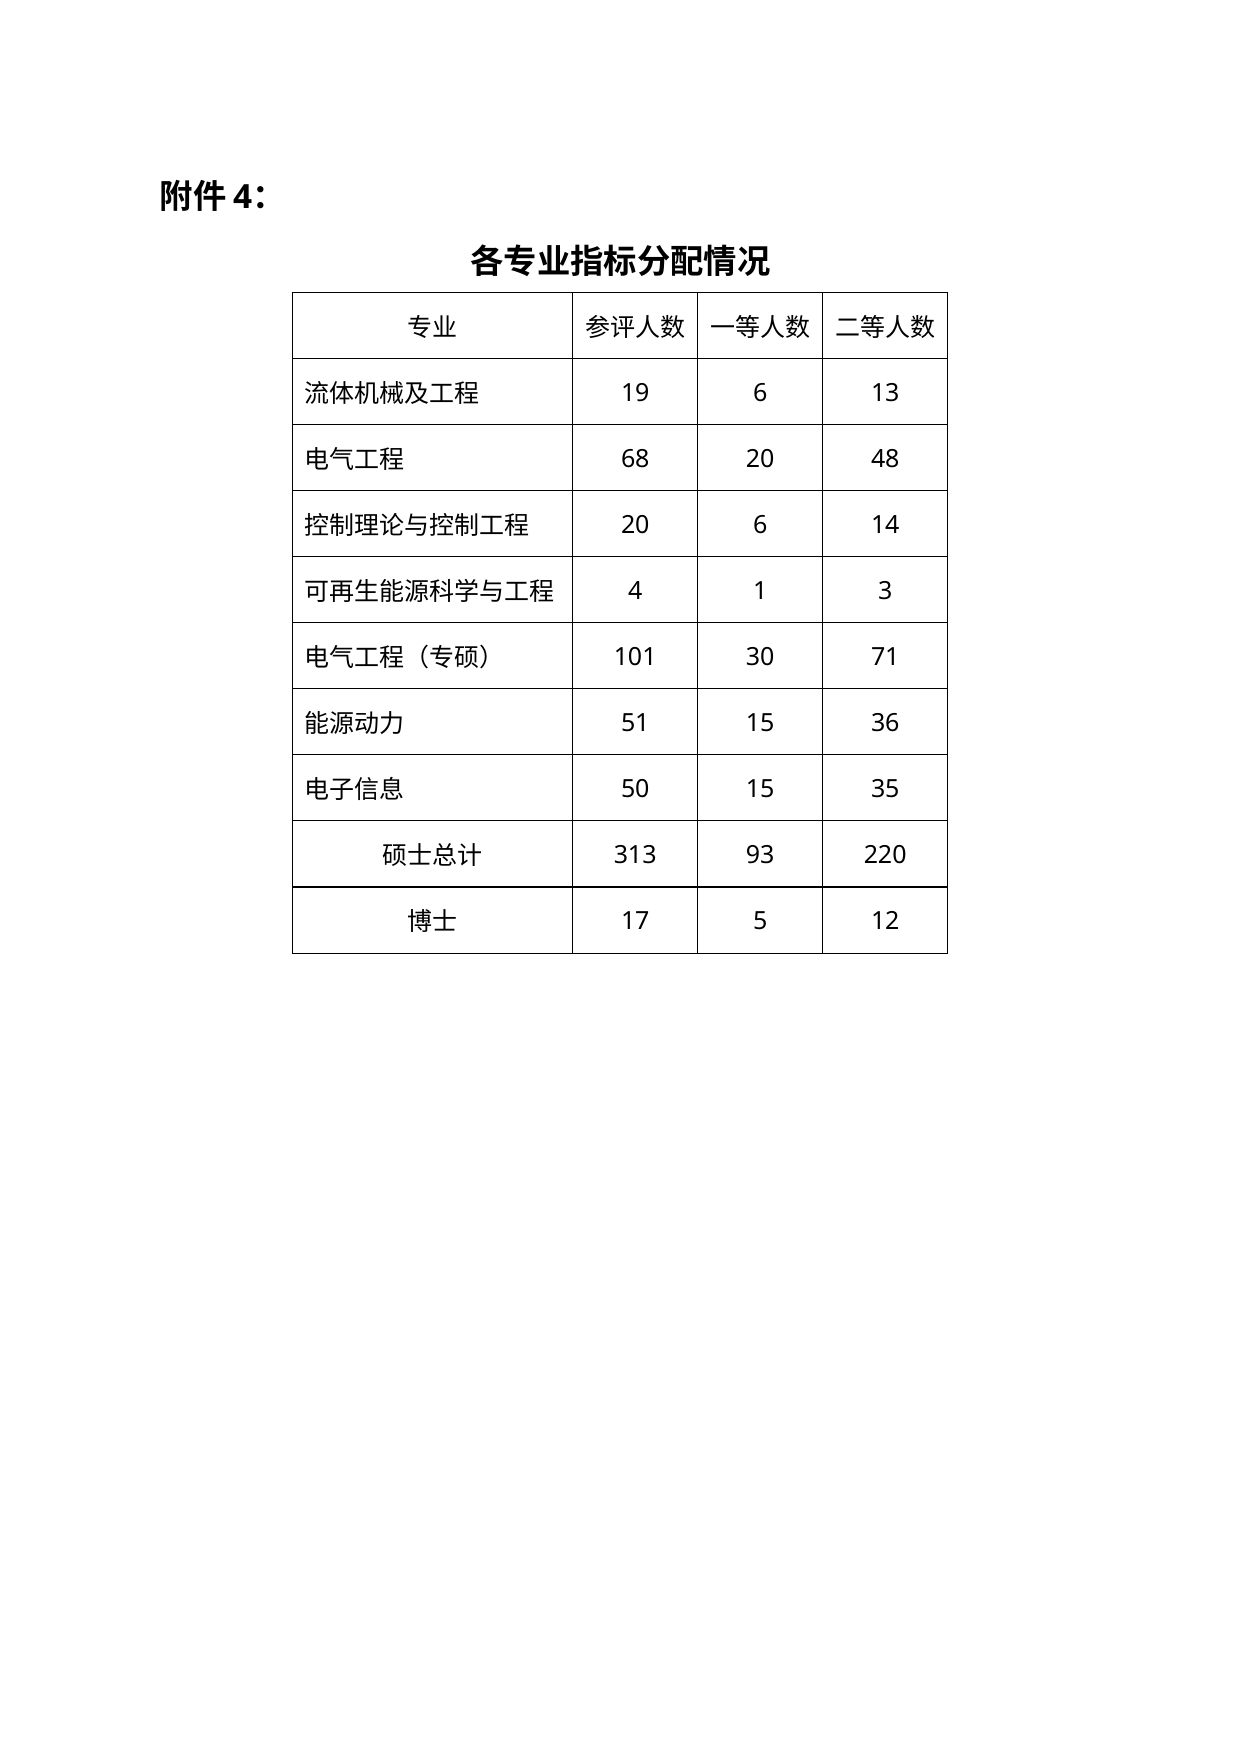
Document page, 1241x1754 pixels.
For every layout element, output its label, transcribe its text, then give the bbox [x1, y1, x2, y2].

text 各专业指标分配情况 [159, 227, 1081, 292]
table_cell 12 [823, 888, 947, 952]
table_cell 1 [698, 557, 822, 622]
table_header 专业 [293, 293, 572, 358]
table_cell 硕士总计 [293, 821, 572, 886]
table_cell 3 [823, 557, 947, 622]
table_cell 17 [573, 888, 697, 952]
table_cell 19 [573, 359, 697, 424]
table_cell 71 [823, 623, 947, 688]
table_cell 6 [698, 359, 822, 424]
table_header 参评人数 [573, 293, 697, 358]
table_header 一等人数 [698, 293, 822, 358]
table_cell 15 [698, 755, 822, 820]
table_cell 313 [573, 821, 697, 886]
table_cell 93 [698, 821, 822, 886]
table_cell 15 [698, 689, 822, 754]
table_cell 14 [823, 491, 947, 556]
table_cell 电气工程 [293, 425, 572, 490]
table_cell 6 [698, 491, 822, 556]
table_cell 68 [573, 425, 697, 490]
table_cell 能源动力 [293, 689, 572, 754]
table_cell 30 [698, 623, 822, 688]
table_cell 48 [823, 425, 947, 490]
table_cell 13 [823, 359, 947, 424]
table_cell 博士 [293, 888, 572, 952]
table_header 二等人数 [823, 293, 947, 358]
table_cell 20 [698, 425, 822, 490]
table_cell 35 [823, 755, 947, 820]
table_cell 4 [573, 557, 697, 622]
table_cell 5 [698, 888, 822, 952]
table_cell 20 [573, 491, 697, 556]
table_cell 101 [573, 623, 697, 688]
table_cell 可再生能源科学与工程 [293, 557, 572, 622]
table_cell 电子信息 [293, 755, 572, 820]
table_cell 220 [823, 821, 947, 886]
table_cell 流体机械及工程 [293, 359, 572, 424]
table_cell 36 [823, 689, 947, 754]
table_cell 电气工程（专硕） [293, 623, 572, 688]
table_cell 51 [573, 689, 697, 754]
table_cell 控制理论与控制工程 [293, 491, 572, 556]
text 附件4： [159, 162, 1081, 227]
table_cell 50 [573, 755, 697, 820]
